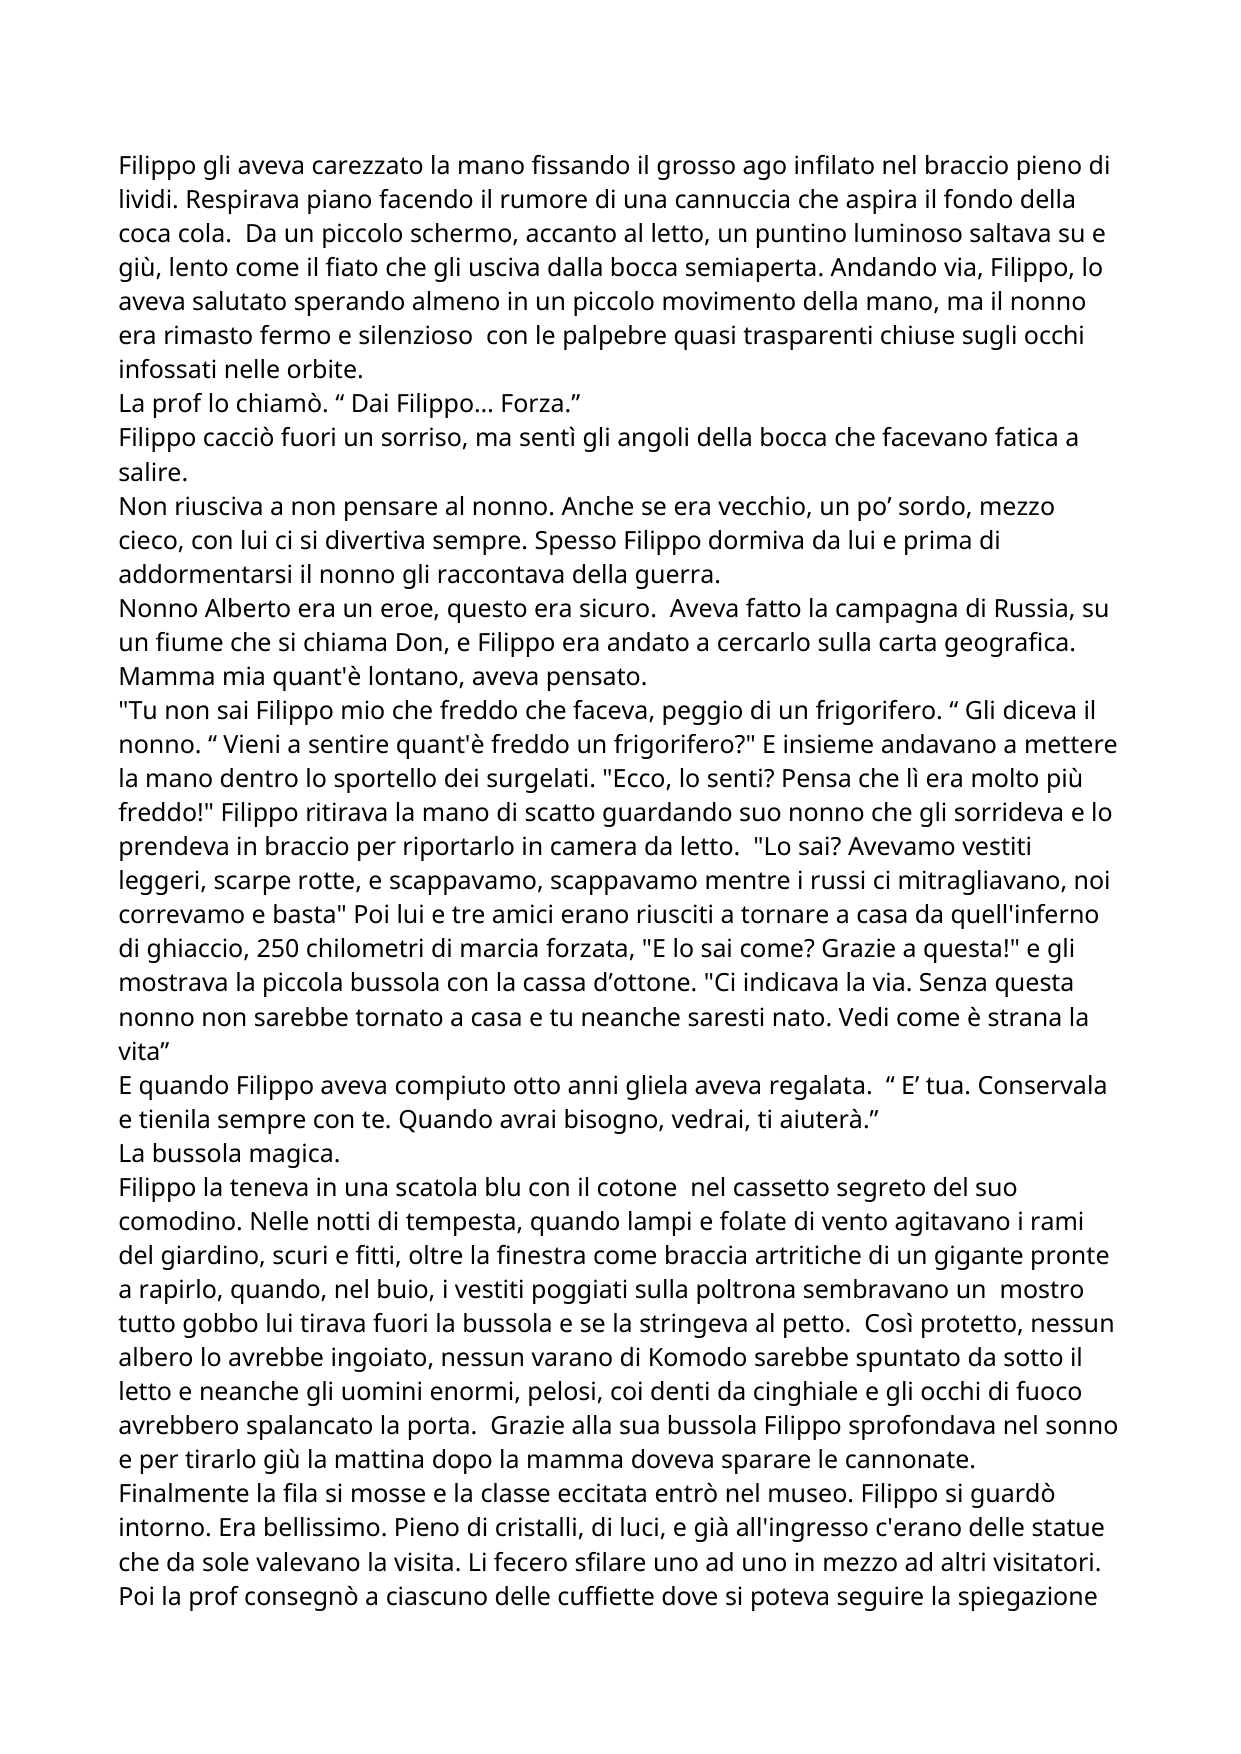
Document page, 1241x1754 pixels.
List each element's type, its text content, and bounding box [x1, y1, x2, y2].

text Nonno Alberto era un eroe, questo era sicuro. Aveva fatto la campagna di Russia, su un fiume che si chiama Don, e Filippo era andato a cercarlo sulla carta geografica. [118, 590, 1122, 658]
text "Tu non sai Filippo mio che freddo che faceva, peggio di un frigorifero. “ Gli diceva il nonno. “ Vieni a sentire quant'è freddo un frigorifero?" E insieme andavano a mettere la mano dentro lo sportello dei surgelati. "Ecco, lo senti? Pensa che lì era molto più freddo!" Filippo ritirava la mano di scatto guardando suo nonno che gli sorrideva e lo prendeva in braccio per riportarlo in camera da letto. "Lo sai? Avevamo vestiti leggeri, scarpe rotte, e scappavamo, scappavamo mentre i russi ci mitragliavano, noi correvamo e basta" Poi lui e tre amici erano riusciti a tornare a casa da quell'inferno di ghiaccio, 250 chilometri di marcia forzata, "E lo sai come? Grazie a questa!" e gli mostrava la piccola bussola con la cassa d’ottone. "Ci indicava la via. Senza questa nonno non sarebbe tornato a casa e tu neanche saresti nato. Vedi come è strana la vita” [118, 693, 1122, 1067]
text Filippo gli aveva carezzato la mano fissando il grosso ago infilato nel braccio pieno di lividi. Respirava piano facendo il rumore di una cannuccia che aspira il fondo della coca cola. Da un piccolo schermo, accanto al letto, un puntino luminoso saltava su e giù, lento come il fiato che gli usciva dalla bocca semiaperta. Andando via, Filippo, lo aveva salutato sperando almeno in un piccolo movimento della mano, ma il nonno era rimasto fermo e silenzioso con le palpebre quasi trasparenti chiuse sugli occhi infossati nelle orbite. [118, 148, 1122, 386]
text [118, 1476, 1122, 1612]
text Non riusciva a non pensare al nonno. Anche se era vecchio, un po’ sordo, mezzo cieco, con lui ci si divertiva sempre. Spesso Filippo dormiva da lui e prima di addormentarsi il nonno gli raccontava della guerra. [118, 488, 1122, 590]
text La prof lo chiamò. “ Dai Filippo… Forza.” [118, 386, 1122, 420]
text Mamma mia quant'è lontano, aveva pensato. [118, 658, 1122, 693]
text La bussola magica. [118, 1135, 1122, 1169]
text Filippo la teneva in una scatola blu con il cotone nel cassetto segreto del suo comodino. Nelle notti di tempesta, quando lampi e folate di vento agitavano i rami del giardino, scuri e fitti, oltre la finestra come braccia artritiche di un gigante pronte a rapirlo, quando, nel buio, i vestiti poggiati sulla poltrona sembravano un mostro tutto gobbo lui tirava fuori la bussola e se la stringeva al petto. Così protetto, nessun albero lo avrebbe ingoiato, nessun varano di Komodo sarebbe spuntato da sotto il letto e neanche gli uomini enormi, pelosi, coi denti da cinghiale e gli occhi di fuoco avrebbero spalancato la porta. Grazie alla sua bussola Filippo sprofondava nel sonno e per tirarlo giù la mattina dopo la mamma doveva sparare le cannonate. [118, 1169, 1122, 1476]
text Filippo cacciò fuori un sorriso, ma sentì gli angoli della bocca che facevano fatica a salire. [118, 420, 1122, 488]
text E quando Filippo aveva compiuto otto anni gliela aveva regalata. “ E’ tua. Conservala e tienila sempre con te. Quando avrai bisogno, vedrai, ti aiuterà.” [118, 1067, 1122, 1135]
